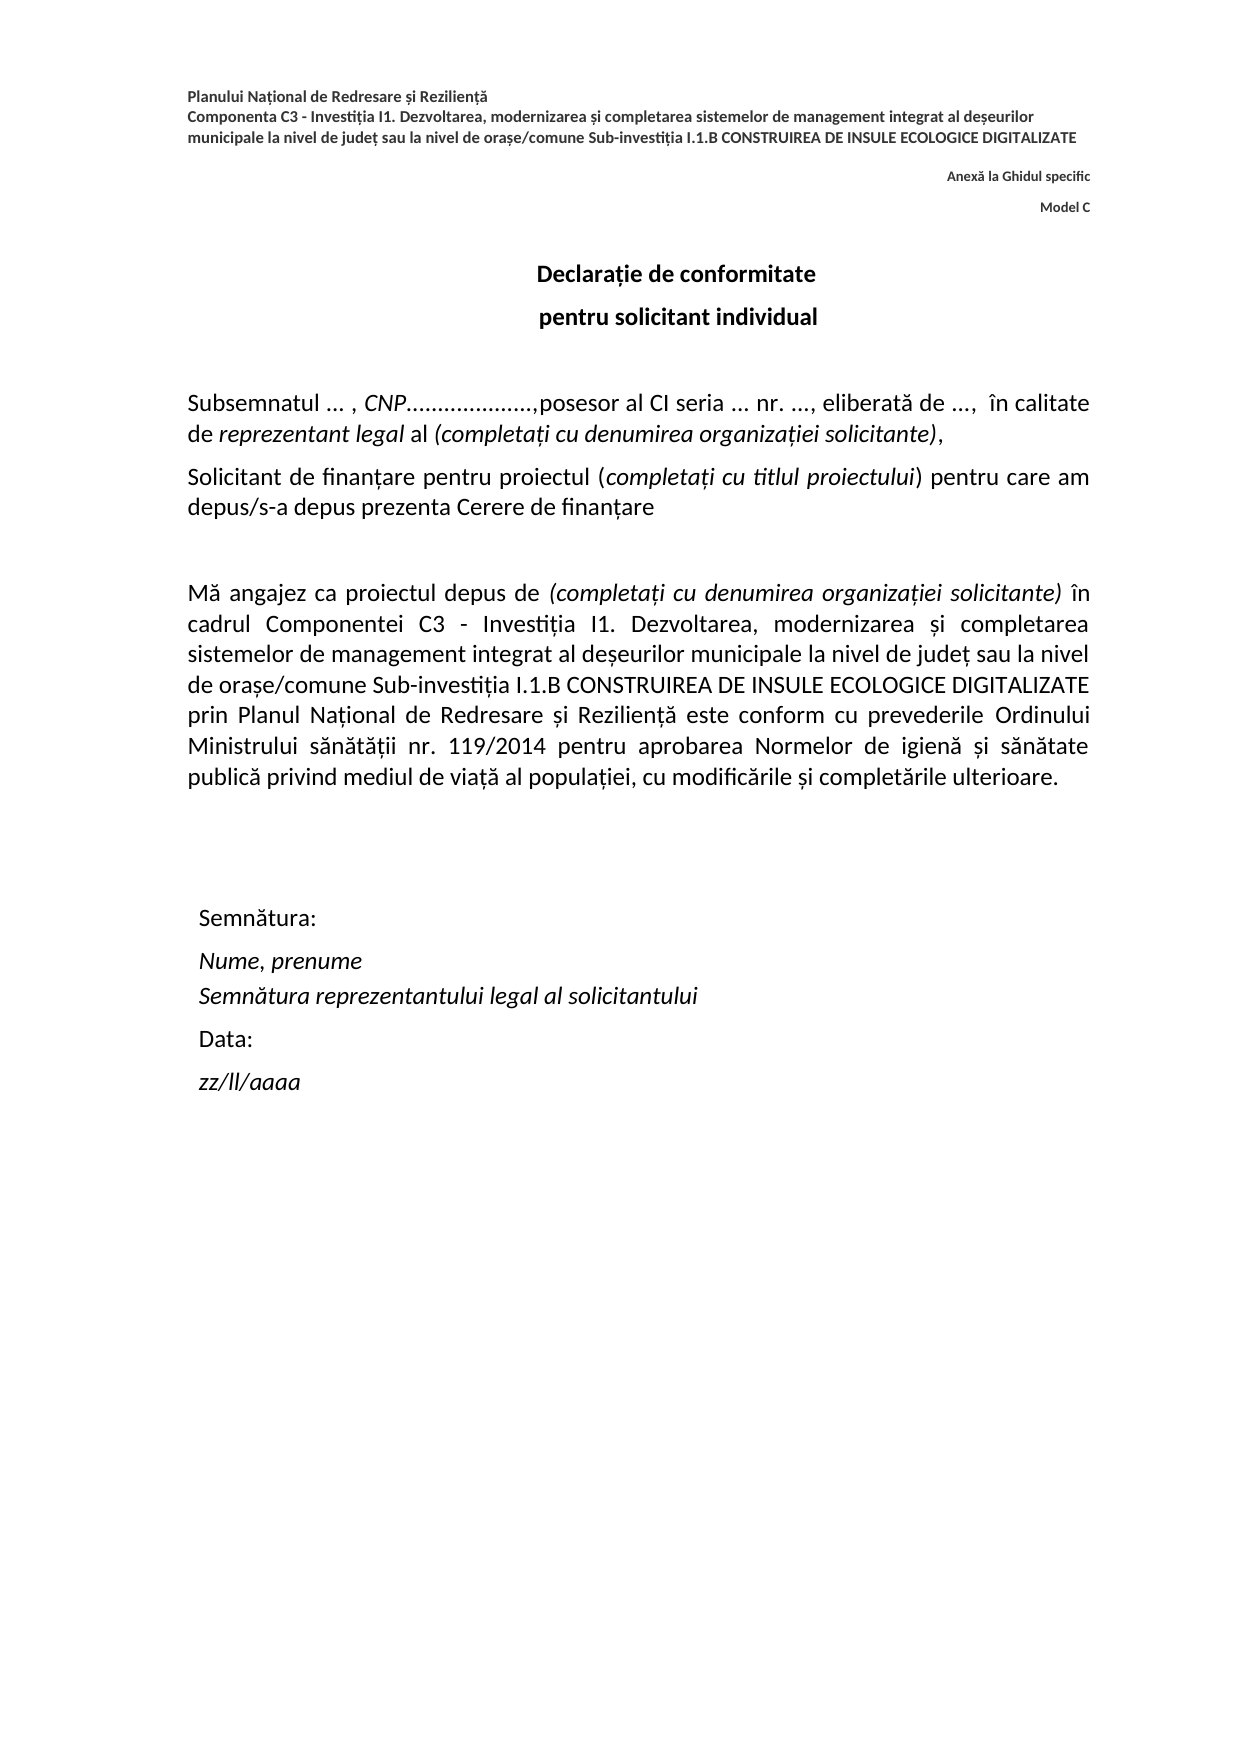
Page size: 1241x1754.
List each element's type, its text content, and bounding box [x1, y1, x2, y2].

text pentru solicitant individual [187, 301, 1090, 332]
table_header Semnătura: Nume, prenume Semnătura reprezentantului legal al solicitantului Data: zz/ll/aaaa [188, 890, 1136, 1101]
subtitle Declarație de conformitate [187, 258, 1090, 289]
text Mă angajez ca proiectul depus de (completați cu denumirea organizației solicitante) în cadrul Componentei C3 - Investiția I1. Dezvoltarea, modernizarea și completarea sistemelor de management integrat al deșeurilor municipale la nivel de județ sau la nivel de orașe/comune Sub-investiția I.1.B CONSTRUIREA DE INSULE ECOLOGICE DIGITALIZATE prin Planul Național de Redresare și Reziliență este conform cu prevederile Ordinului Ministrului sănătății nr. 119/2014 pentru aprobarea Normelor de igienă și sănătate publică privind mediul de viață al populației, cu modificările și completările ulterioare. [187, 578, 1090, 791]
text Solicitant de finanțare pentru proiectul (completați cu titlul proiectului) pentru care am depus/s-a depus prezenta Cerere de finanțare [187, 461, 1090, 522]
text Subsemnatul ... , CNP....................,posesor al CI seria ... nr. ..., eliberată de ..., în calitate de reprezentant legal al (completați cu denumirea organizației solicitante), [187, 387, 1090, 448]
